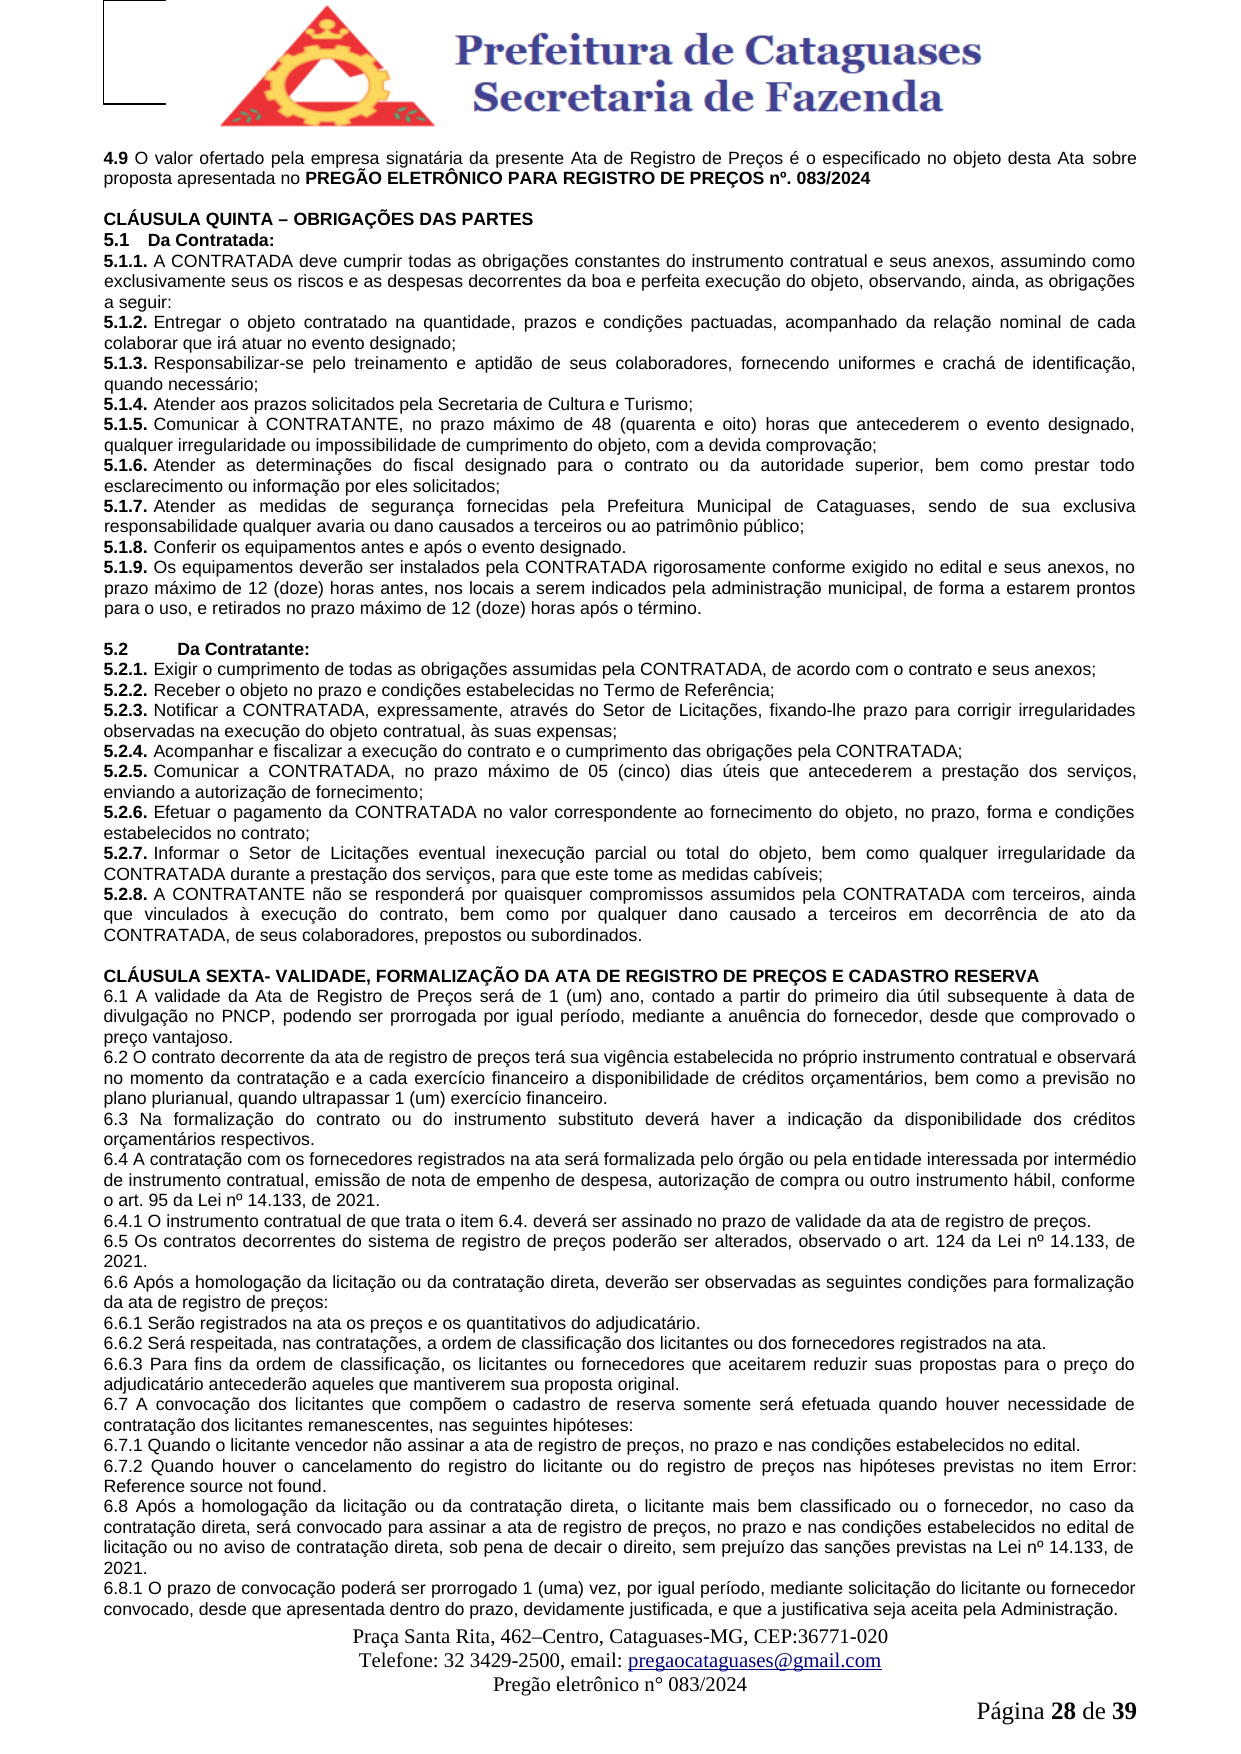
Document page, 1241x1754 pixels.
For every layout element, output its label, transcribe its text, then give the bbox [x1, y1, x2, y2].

list 6.3 Na formalização do contrato ou do instrumento substituto deverá haver a indicação da disponibilidade dos créditos orçamentários respectivos. [103, 1108, 1137, 1149]
list Conferir os equipamentos antes e após o evento designado. [103, 537, 1137, 557]
list 6.8.1 O prazo de convocação poderá ser prorrogado 1 (uma) vez, por igual período, mediante solicitação do licitante ou fornecedor convocado, desde que apresentada dentro do prazo, devidamente justificada, e que a justificativa seja aceita pela Administração. [103, 1578, 1137, 1619]
list Comunicar à CONTRATANTE, no prazo máximo de 48 (quarenta e oito) horas que antecederem o evento designado, qualquer irregularidade ou impossibilidade de cumprimento do objeto, com a devida comprovação; [103, 414, 1137, 455]
list 6.2 O contrato decorrente da ata de registro de preços terá sua vigência estabelecida no próprio instrumento contratual e observará no momento da contratação e a cada exercício financeiro a disponibilidade de créditos orçamentários, bem como a previsão no plano plurianual, quando ultrapassar 1 (um) exercício financeiro. [103, 1047, 1137, 1108]
text 6.4 A contratação com os fornecedores registrados na ata será formalizada pelo órgão ou pela entidade interessada por intermédio de instrumento contratual, emissão de nota de empenho de despesa, autorização de compra ou outro instrumento hábil, conforme o art. 95 da Lei nº 14.133, de 2021. [103, 1149, 1137, 1210]
list Entregar o objeto contratado na quantidade, prazos e condições pactuadas, acompanhado da relação nominal de cada colaborar que irá atuar no evento designado; [103, 312, 1137, 353]
list Responsabilizar-se pelo treinamento e aptidão de seus colaboradores, fornecendo uniformes e crachá de identificação, quando necessário; [103, 353, 1137, 394]
list A CONTRATADA deve cumprir todas as obrigações constantes do instrumento contratual e seus anexos, assumindo como exclusivamente seus os riscos e as despesas decorrentes da boa e perfeita execução do objeto, observando, ainda, as obrigações a seguir: [103, 251, 1137, 312]
list 6.6.2 Será respeitada, nas contratações, a ordem de classificação dos licitantes ou dos fornecedores registrados na ata. [103, 1333, 1137, 1353]
list 6.4.1 O instrumento contratual de que trata o item 6.4. deverá ser assinado no prazo de validade da ata de registro de preços. [103, 1210, 1137, 1231]
text 6.1 A validade da Ata de Registro de Preços será de 1 (um) ano, contado a partir do primeiro dia útil subsequente à data de divulgação no PNCP, podendo ser prorrogada por igual período, mediante a anuência do fornecedor, desde que comprovado o preço vantajoso. [103, 986, 1137, 1047]
picture [165, 0, 1075, 148]
list Acompanhar e fiscalizar a execução do contrato e o cumprimento das obrigações pela CONTRATADA; [103, 741, 1137, 761]
list Notificar a CONTRATADA, expressamente, através do Setor de Licitações, fixando-lhe prazo para corrigir irregularidades observadas na execução do objeto contratual, às suas expensas; [103, 700, 1137, 741]
list Da Contratada: [103, 229, 1137, 251]
text 6.5 Os contratos decorrentes do sistema de registro de preços poderão ser alterados, observado o art. 124 da Lei nº 14.133, de 2021. [103, 1231, 1137, 1272]
list A CONTRATANTE não se responderá por quaisquer compromissos assumidos pela CONTRATADA com terceiros, ainda que vinculados à execução do contrato, bem como por qualquer dano causado a terceiros em decorrência de ato da CONTRATADA, de seus colaboradores, prepostos ou subordinados. [103, 884, 1137, 945]
text 6.6 Após a homologação da licitação ou da contratação direta, deverão ser observadas as seguintes condições para formalização da ata de registro de preços: [103, 1272, 1137, 1312]
list Atender aos prazos solicitados pela Secretaria de Cultura e Turismo; [103, 394, 1137, 414]
text 4.9 O valor ofertado pela empresa signatária da presente Ata de Registro de Preços é o especificado no objeto desta Ata sobre proposta apresentada no PREGÃO ELETRÔNICO PARA REGISTRO DE PREÇOS nº. 083/2024 [103, 147, 1137, 188]
text CLÁUSULA QUINTA – OBRIGAÇÕES DAS PARTES [103, 209, 1137, 229]
text 6.6.3 Para fins da ordem de classificação, os licitantes ou fornecedores que aceitarem reduzir suas propostas para o preço do adjudicatário antecederão aqueles que mantiverem sua proposta original. [103, 1353, 1137, 1394]
list 6.6.1 Serão registrados na ata os preços e os quantitativos do adjudicatário. [103, 1312, 1137, 1333]
list Atender as determinações do fiscal designado para o contrato ou da autoridade superior, bem como prestar todo esclarecimento ou informação por eles solicitados; [103, 455, 1137, 496]
list Receber o objeto no prazo e condições estabelecidas no Termo de Referência; [103, 679, 1137, 700]
list Comunicar a CONTRATADA, no prazo máximo de 05 (cinco) dias úteis que antecederem a prestação dos serviços, enviando a autorização de fornecimento; [103, 761, 1137, 802]
list 6.7.1 Quando o licitante vencedor não assinar a ata de registro de preços, no prazo e nas condições estabelecidos no edital. [103, 1435, 1137, 1455]
list Os equipamentos deverão ser instalados pela CONTRATADA rigorosamente conforme exigido no edital e seus anexos, no prazo máximo de 12 (doze) horas antes, nos locais a serem indicados pela administração municipal, de forma a estarem prontos para o uso, e retirados no prazo máximo de 12 (doze) horas após o término. [103, 557, 1137, 618]
list Atender as medidas de segurança fornecidas pela Prefeitura Municipal de Cataguases, sendo de sua exclusiva responsabilidade qualquer avaria ou dano causados a terceiros ou ao patrimônio público; [103, 496, 1137, 537]
list Exigir o cumprimento de todas as obrigações assumidas pela CONTRATADA, de acordo com o contrato e seus anexos; [103, 659, 1137, 679]
text 6.8 Após a homologação da licitação ou da contratação direta, o licitante mais bem classificado ou o fornecedor, no caso da contratação direta, será convocado para assinar a ata de registro de preços, no prazo e nas condições estabelecidos no edital de licitação ou no aviso de contratação direta, sob pena de decair o direito, sem prejuízo das sanções previstas na Lei nº 14.133, de 2021. [103, 1496, 1137, 1578]
list Da Contratante: [103, 639, 1137, 659]
list Efetuar o pagamento da CONTRATADA no valor correspondente ao fornecimento do objeto, no prazo, forma e condições estabelecidos no contrato; [103, 802, 1137, 843]
text 6.7 A convocação dos licitantes que compõem o cadastro de reserva somente será efetuada quando houver necessidade de contratação dos licitantes remanescentes, nas seguintes hipóteses: [103, 1394, 1137, 1435]
list Informar o Setor de Licitações eventual inexecução parcial ou total do objeto, bem como qualquer irregularidade da CONTRATADA durante a prestação dos serviços, para que este tome as medidas cabíveis; [103, 843, 1137, 884]
list CLÁUSULA SEXTA- VALIDADE, FORMALIZAÇÃO DA ATA DE REGISTRO DE PREÇOS E CADASTRO RESERVA [103, 965, 1137, 986]
